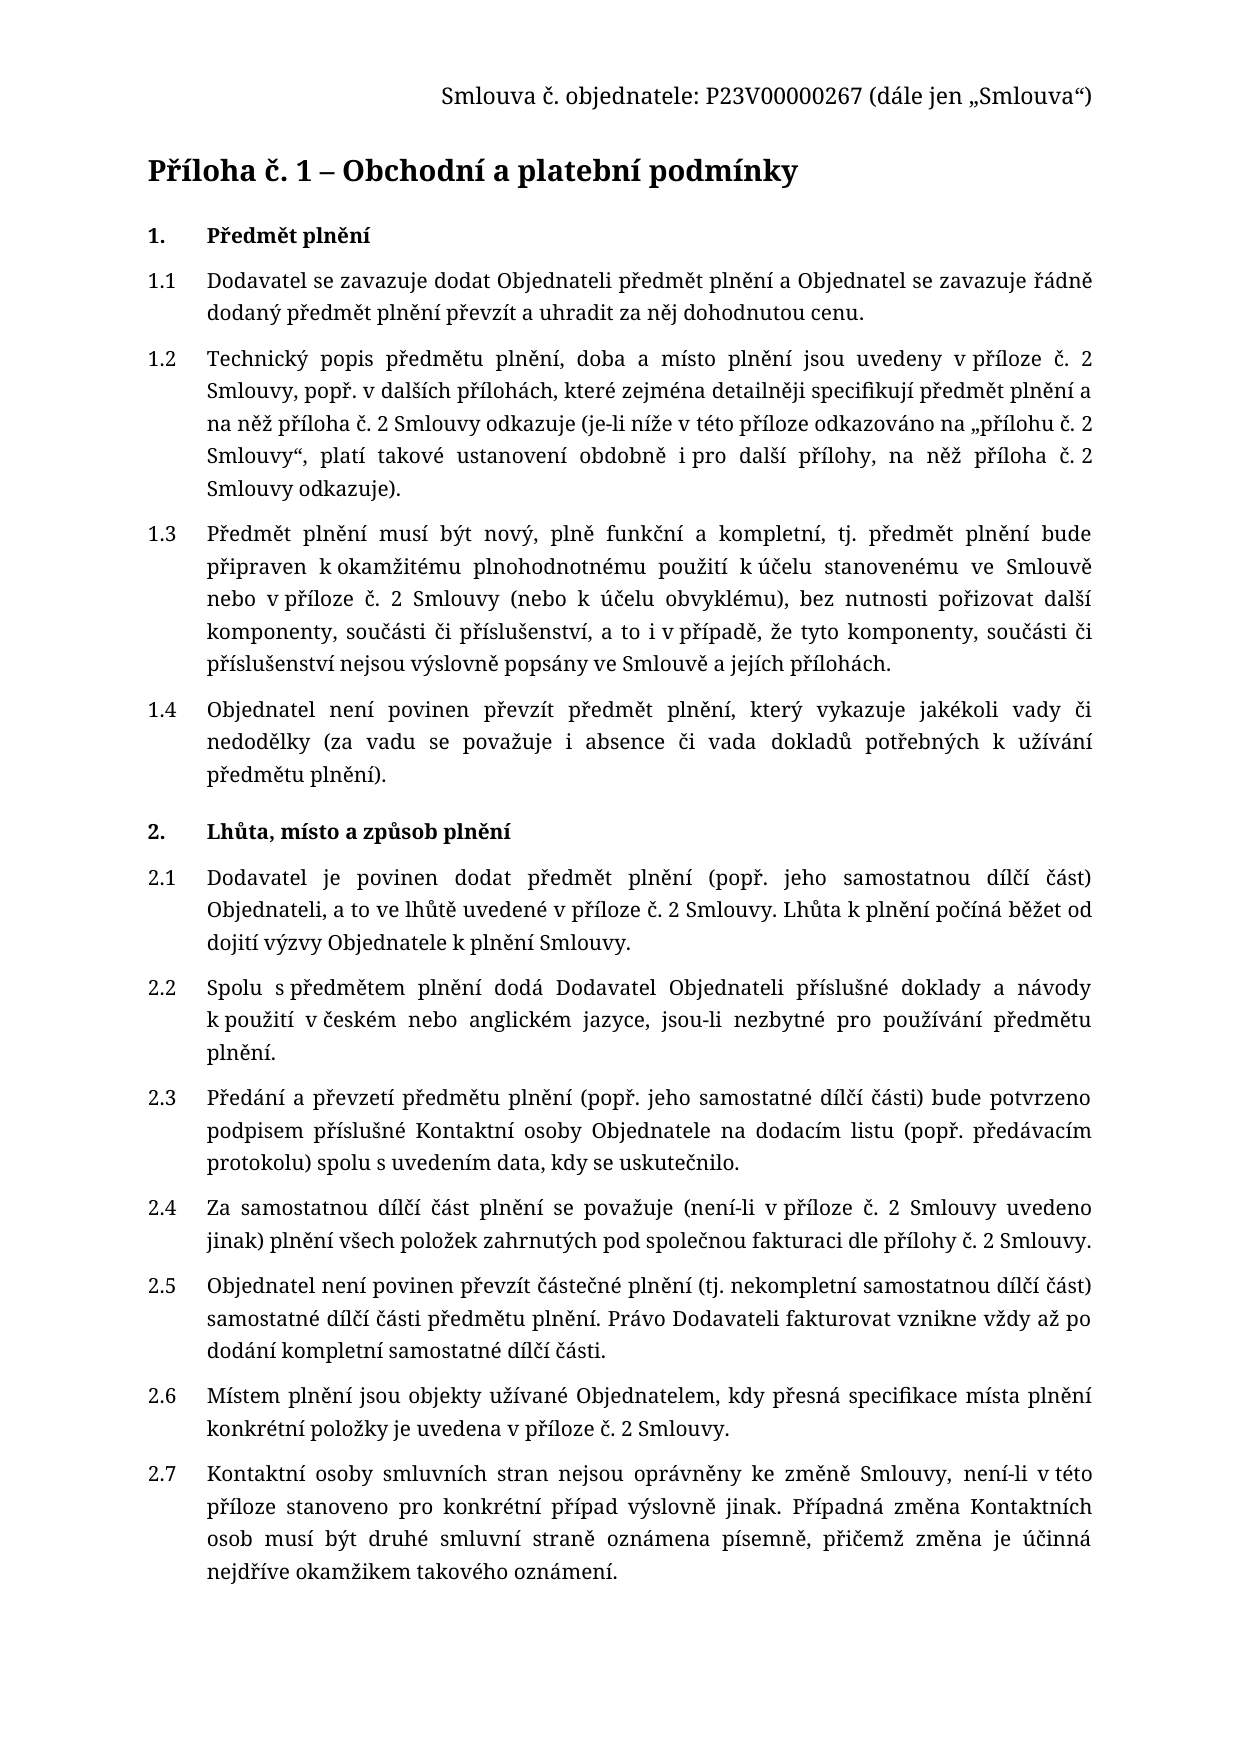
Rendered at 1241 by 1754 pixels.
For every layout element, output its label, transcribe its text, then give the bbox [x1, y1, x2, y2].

list Objednatel není povinen převzít částečné plnění (tj. nekompletní samostatnou dílčí část) samostatné dílčí části předmětu plnění. Právo Dodavateli fakturovat vznikne vždy až po dodání kompletní samostatné dílčí části. [148, 1271, 1093, 1365]
list Předání a převzetí předmětu plnění (popř. jeho samostatné dílčí části) bude potvrzeno podpisem příslušné Kontaktní osoby Objednatele na dodacím listu (popř. předávacím protokolu) spolu s uvedením data, kdy se uskutečnilo. [148, 1083, 1093, 1177]
list Předmět plnění [148, 221, 1093, 249]
list Předmět plnění musí být nový, plně funkční a kompletní, tj. předmět plnění bude připraven k okamžitému plnohodnotnému použití k účelu stanovenému ve Smlouvě nebo v příloze č. 2 Smlouvy (nebo k účelu obvyklému), bez nutnosti pořizovat další komponenty, součásti či příslušenství, a to i v případě, že tyto komponenty, součásti či příslušenství nejsou výslovně popsány ve Smlouvě a jejích přílohách. [148, 519, 1093, 678]
list Lhůta, místo a způsob plnění [148, 817, 1093, 846]
list Spolu s předmětem plnění dodá Dodavatel Objednateli příslušné doklady a návody k použití v českém nebo anglickém jazyce, jsou-li nezbytné pro používání předmětu plnění. [148, 973, 1093, 1067]
list Dodavatel se zavazuje dodat Objednateli předmět plnění a Objednatel se zavazuje řádně dodaný předmět plnění převzít a uhradit za něj dohodnutou cenu. [148, 266, 1093, 327]
list Objednatel není povinen převzít předmět plnění, který vykazuje jakékoli vady či nedodělky (za vadu se považuje i absence či vada dokladů potřebných k užívání předmětu plnění). [148, 695, 1093, 788]
text Příloha č. 1 – Obchodní a platební podmínky [148, 150, 1093, 190]
list Technický popis předmětu plnění, doba a místo plnění jsou uvedeny v příloze č. 2 Smlouvy, popř. v dalších přílohách, které zejména detailněji specifikují předmět plnění a na něž příloha č. 2 Smlouvy odkazuje (je-li níže v této příloze odkazováno na „přílohu č. 2 Smlouvy“, platí takové ustanovení obdobně i pro další přílohy, na něž příloha č. 2 Smlouvy odkazuje). [148, 344, 1093, 502]
list Dodavatel je povinen dodat předmět plnění (popř. jeho samostatnou dílčí část) Objednateli, a to ve lhůtě uvedené v příloze č. 2 Smlouvy. Lhůta k plnění počíná běžet od dojití výzvy Objednatele k plnění Smlouvy. [148, 863, 1093, 956]
list Kontaktní osoby smluvních stran nejsou oprávněny ke změně Smlouvy, není-li v této příloze stanoveno pro konkrétní případ výslovně jinak. Případná změna Kontaktních osob musí být druhé smluvní straně oznámena písemně, přičemž změna je účinná nejdříve okamžikem takového oznámení. [148, 1459, 1093, 1586]
list Místem plnění jsou objekty užívané Objednatelem, kdy přesná specifikace místa plnění konkrétní položky je uvedena v příloze č. 2 Smlouvy. [148, 1382, 1093, 1443]
list Za samostatnou dílčí část plnění se považuje (není-li v příloze č. 2 Smlouvy uvedeno jinak) plnění všech položek zahrnutých pod společnou fakturaci dle přílohy č. 2 Smlouvy. [148, 1193, 1093, 1254]
